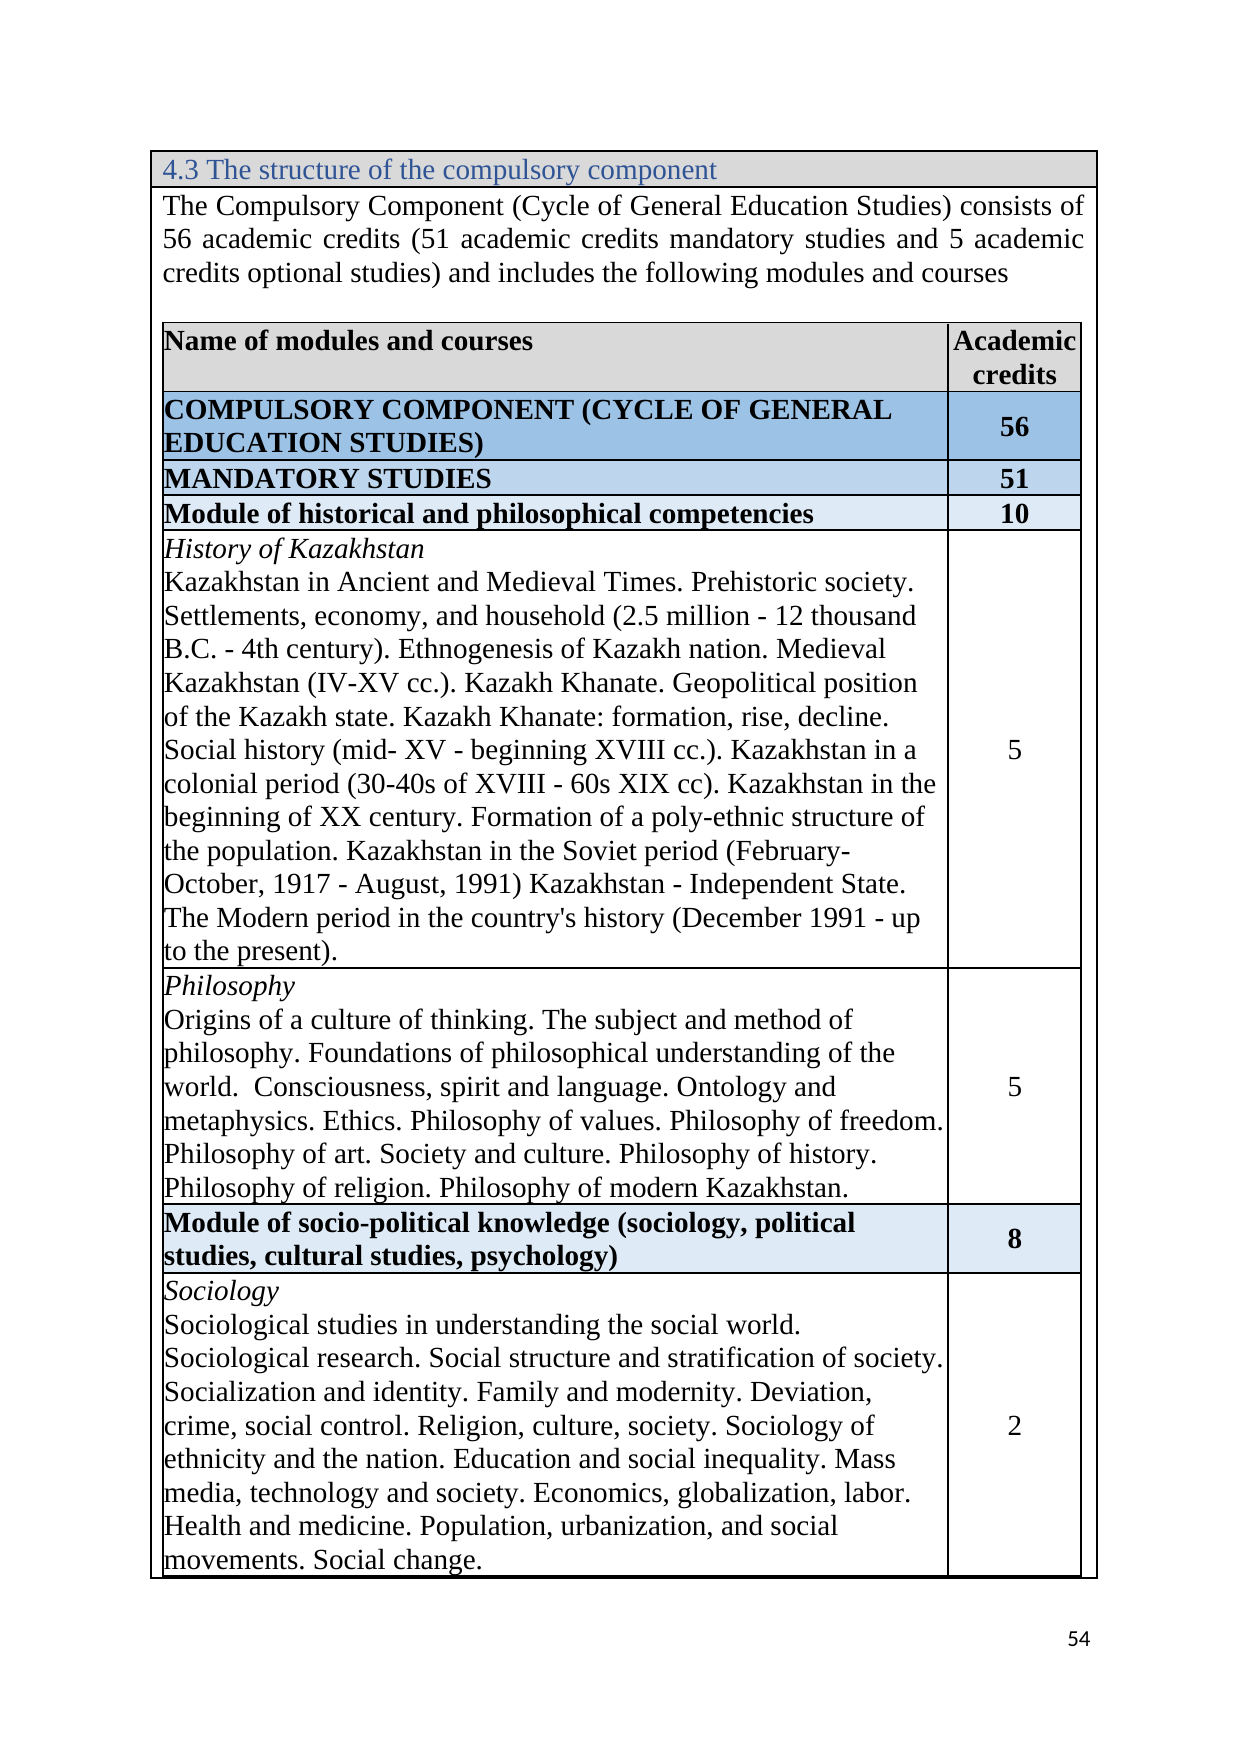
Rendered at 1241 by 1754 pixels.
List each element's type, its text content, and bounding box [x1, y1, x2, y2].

table_cell 4.3 The structure of the compulsory component [152, 152, 1096, 186]
